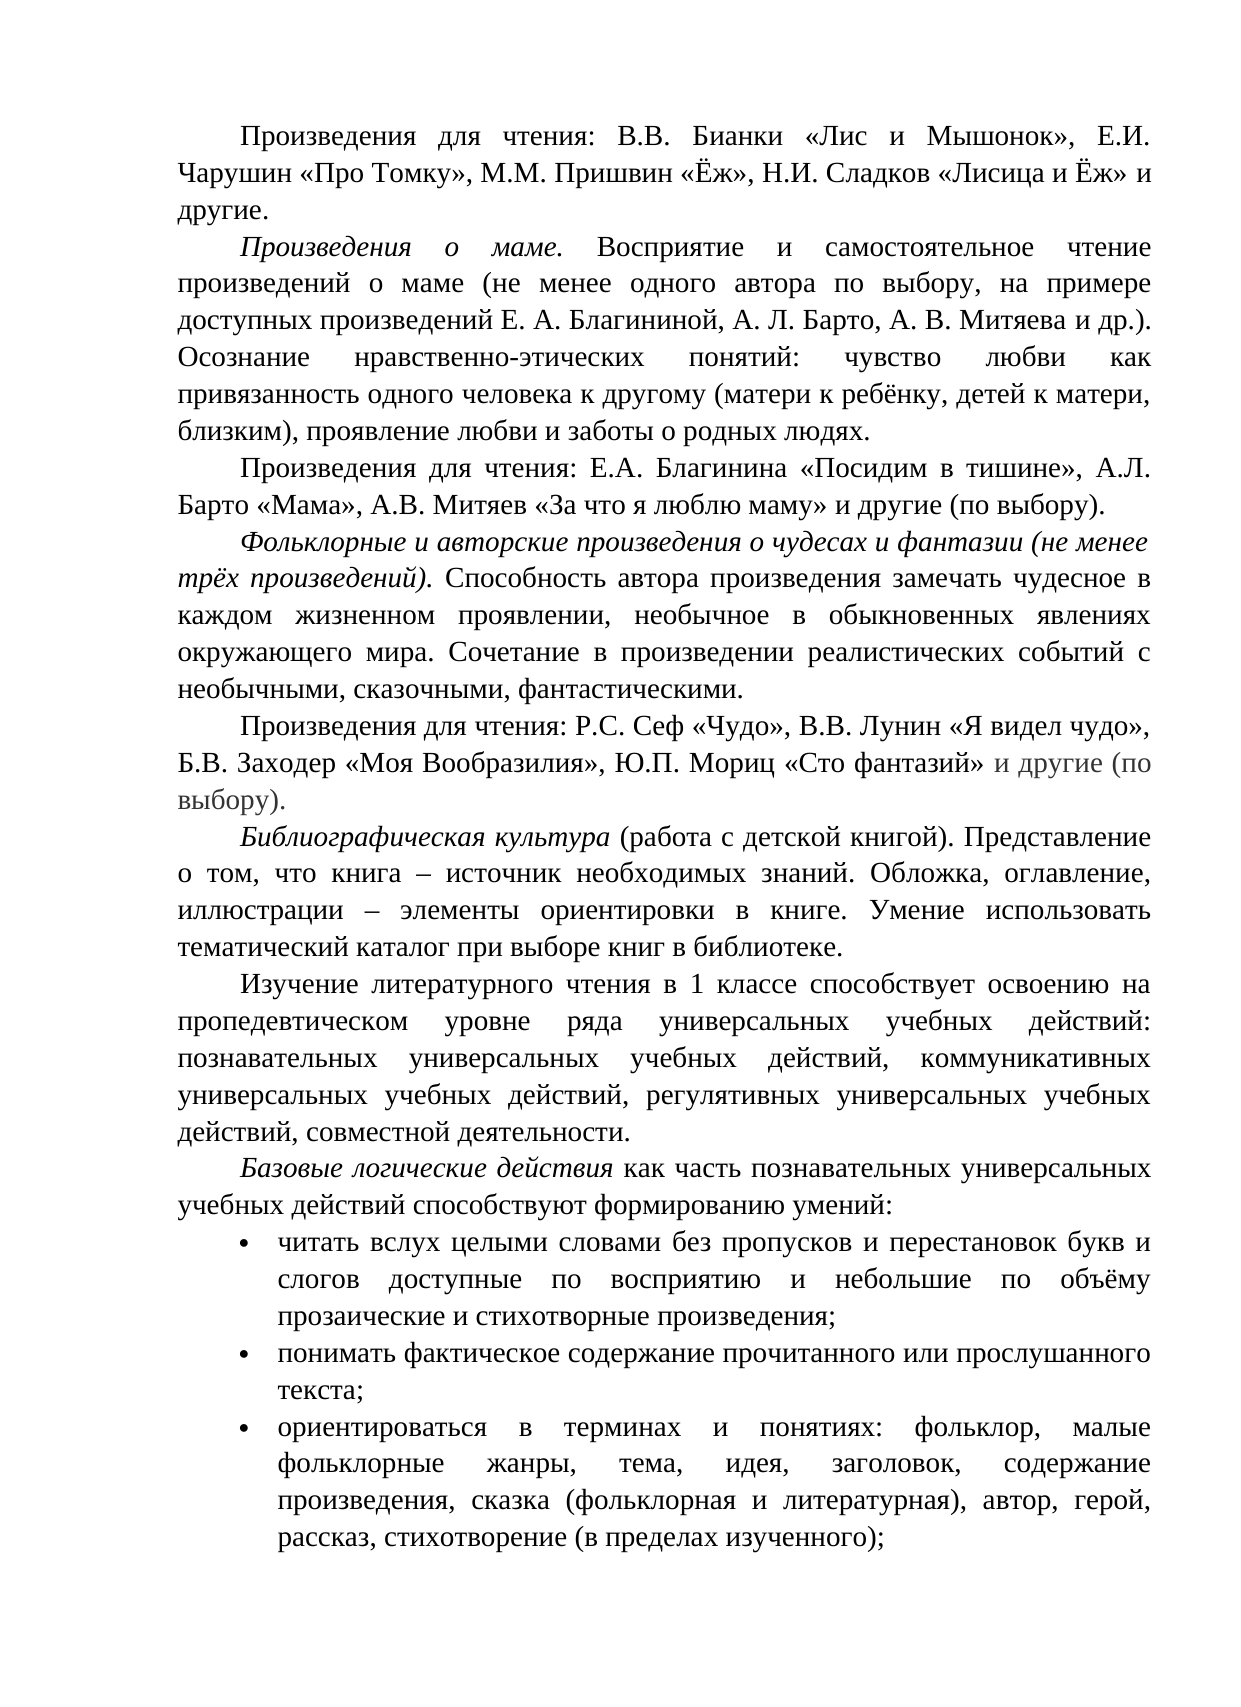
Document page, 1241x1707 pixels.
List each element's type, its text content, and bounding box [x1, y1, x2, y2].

text Произведения о маме. Восприятие и самостоятельное чтение произведений о маме (не менее одного автора по выбору, на примере доступных произведений Е. А. Благининой, А. Л. Барто, А. В. Митяева и др.). Осознание нравственно-этических понятий: чувство любви как привязанность одного человека к другому (матери к ребёнку, детей к матери, близким), проявление любви и заботы о родных людях. [177, 229, 1152, 447]
list читать вслух целыми словами без пропусков и перестановок букв и слогов доступные по восприятию и небольшие по объёму прозаические и стихотворные произведения; [240, 1224, 1152, 1332]
text Изучение литературного чтения в 1 классе способствует освоению на пропедевтическом уровне ряда универсальных учебных действий: познавательных универсальных учебных действий, коммуникативных универсальных учебных действий, регулятивных универсальных учебных действий, совместной деятельности. [177, 966, 1152, 1147]
list ориентироваться в терминах и понятиях: фольклор, малые фольклорные жанры, тема, идея, заголовок, содержание произведения, сказка (фольклорная и литературная), автор, герой, рассказ, стихотворение (в пределах изученного); [240, 1409, 1152, 1553]
text Произведения для чтения: В.В. Бианки «Лис и Мышонок», Е.И. Чарушин «Про Томку», М.М. Пришвин «Ёж», Н.И. Сладков «Лисица и Ёж» и другие. [177, 118, 1152, 225]
text Библиографическая культура (работа с детской книгой). Представление о том, что книга – источник необходимых знаний. Обложка, оглавление, иллюстрации – элементы ориентировки в книге. Умение использовать тематический каталог при выборе книг в библиотеке. [177, 819, 1152, 963]
text Фольклорные и авторские произведения о чудесах и фантазии (не менее трёх произведений). Способность автора произведения замечать чудесное в каждом жизненном проявлении, необычное в обыкновенных явлениях окружающего мира. Сочетание в произведении реалистических событий с необычными, сказочными, фантастическими. [177, 524, 1152, 705]
text Базовые логические действия как часть познавательных универсальных учебных действий способствуют формированию умений: [177, 1151, 1152, 1221]
text Произведения для чтения: Е.А. Благинина «Посидим в тишине», А.Л. Барто «Мама», А.В. Митяев «За что я люблю маму» и другие (по выбору). [177, 450, 1152, 520]
list понимать фактическое содержание прочитанного или прослушанного текста; [240, 1335, 1152, 1405]
text Произведения для чтения: Р.С. Сеф «Чудо», В.В. Лунин «Я видел чудо», Б.В. Заходер «Моя Вообразилия», Ю.П. Мориц «Сто фантазий» и другие (по выбору). [177, 708, 1152, 815]
